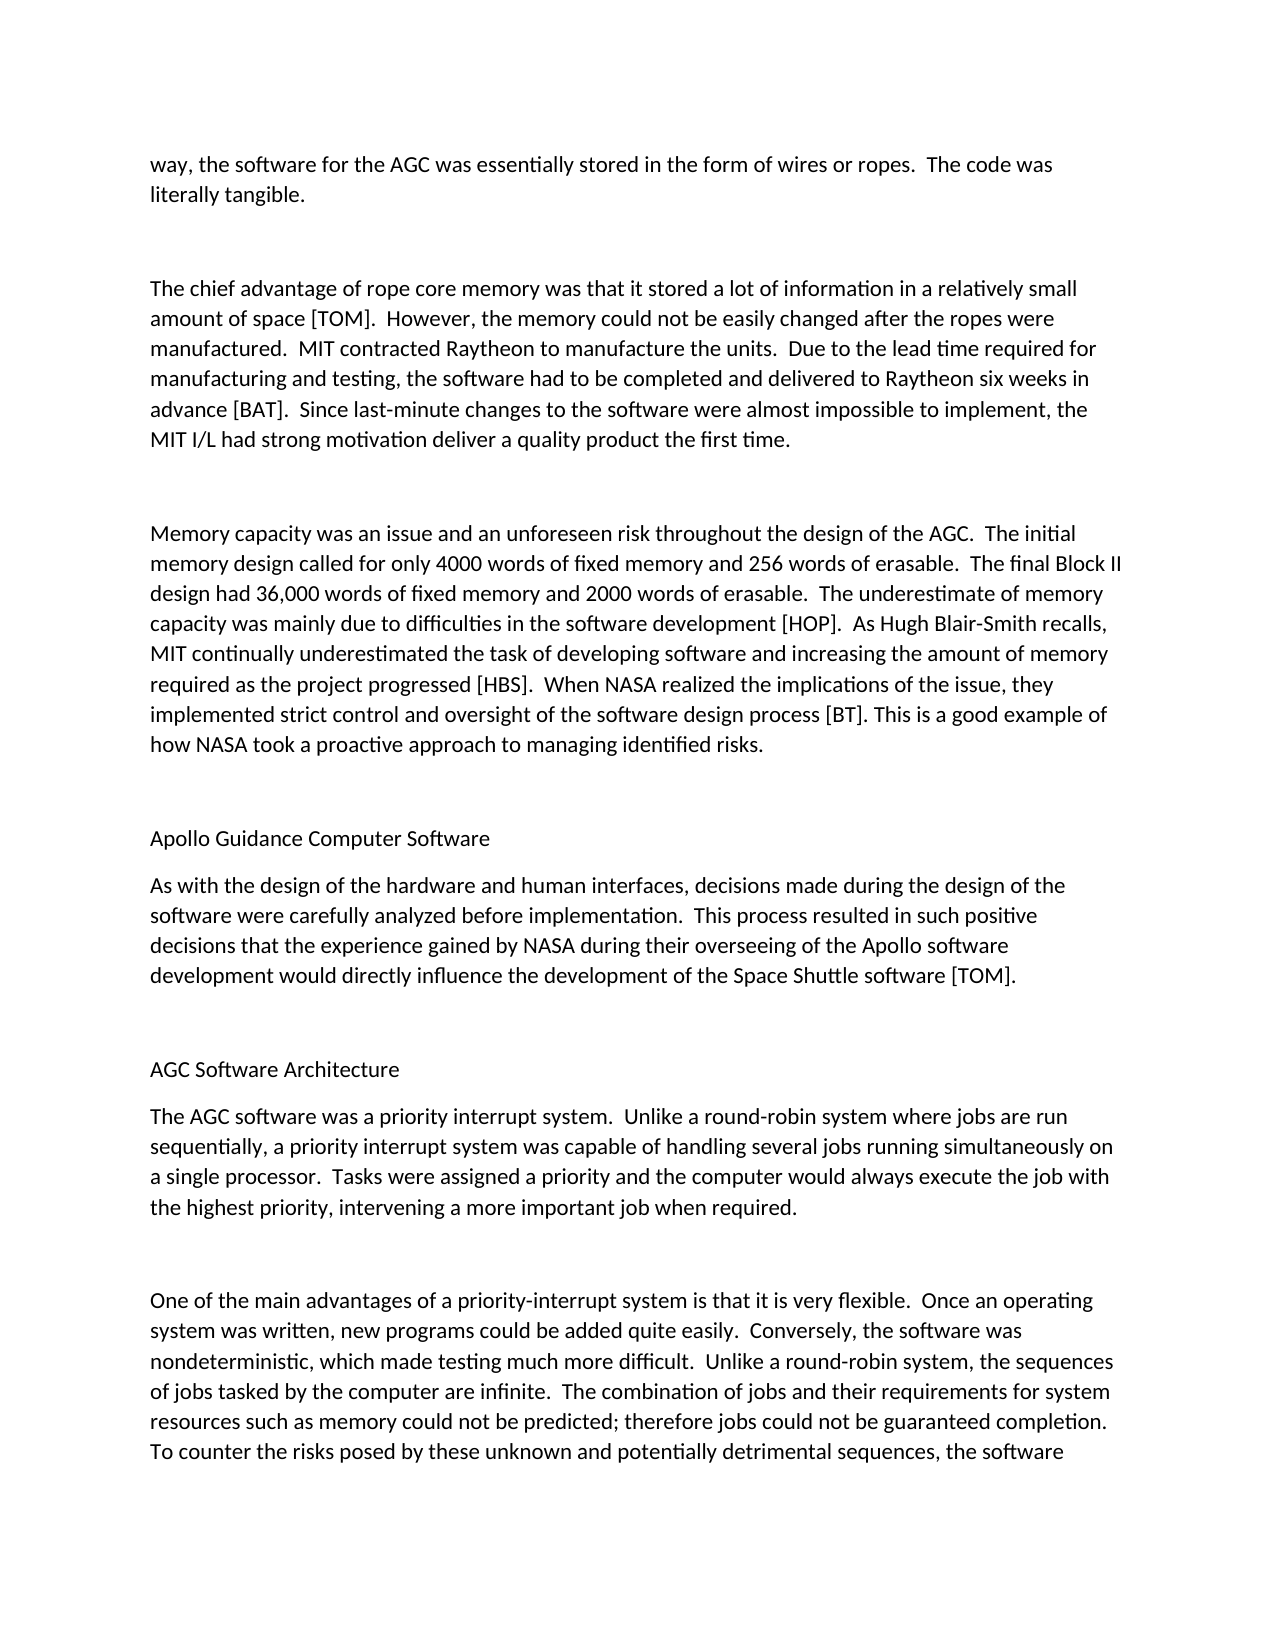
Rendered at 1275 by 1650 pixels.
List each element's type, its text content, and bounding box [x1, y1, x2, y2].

text The AGC software was a priority interrupt system. Unlike a round-robin system where jobs are run sequentially, a priority interrupt system was capable of handling several jobs running simultaneously on a single processor. Tasks were assigned a priority and the computer would always execute the job with the highest priority, intervening a more important job when required. [150, 1102, 1125, 1221]
text Memory capacity was an issue and an unforeseen risk throughout the design of the AGC. The initial memory design called for only 4000 words of fixed memory and 256 words of erasable. The final Block II design had 36,000 words of fixed memory and 2000 words of erasable. The underestimate of memory capacity was mainly due to difficulties in the software development [HOP]. As Hugh Blair-Smith recalls, MIT continually underestimated the task of developing software and increasing the amount of memory required as the project progressed [HBS]. When NASA realized the implications of the issue, they implemented strict control and oversight of the software design process [BT]. This is a good example of how NASA took a proactive approach to managing identified risks. [150, 519, 1125, 758]
text As with the design of the hardware and human interfaces, decisions made during the design of the software were carefully analyzed before implementation. This process resulted in such positive decisions that the experience gained by NASA during their overseeing of the Apollo software development would directly influence the development of the Space Shuttle software [TOM]. [150, 871, 1125, 989]
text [150, 150, 1125, 208]
text AGC Software Architecture [150, 1055, 1125, 1083]
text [150, 1286, 1125, 1466]
text The chief advantage of rope core memory was that it stored a lot of information in a relatively small amount of space [TOM]. However, the memory could not be easily changed after the ropes were manufactured. MIT contracted Raytheon to manufacture the units. Due to the lead time required for manufacturing and testing, the software had to be completed and delivered to Raytheon six weeks in advance [BAT]. Since last-minute changes to the software were almost impossible to implement, the MIT I/L had strong motivation deliver a quality product the first time. [150, 274, 1125, 453]
text Apollo Guidance Computer Software [150, 824, 1125, 852]
